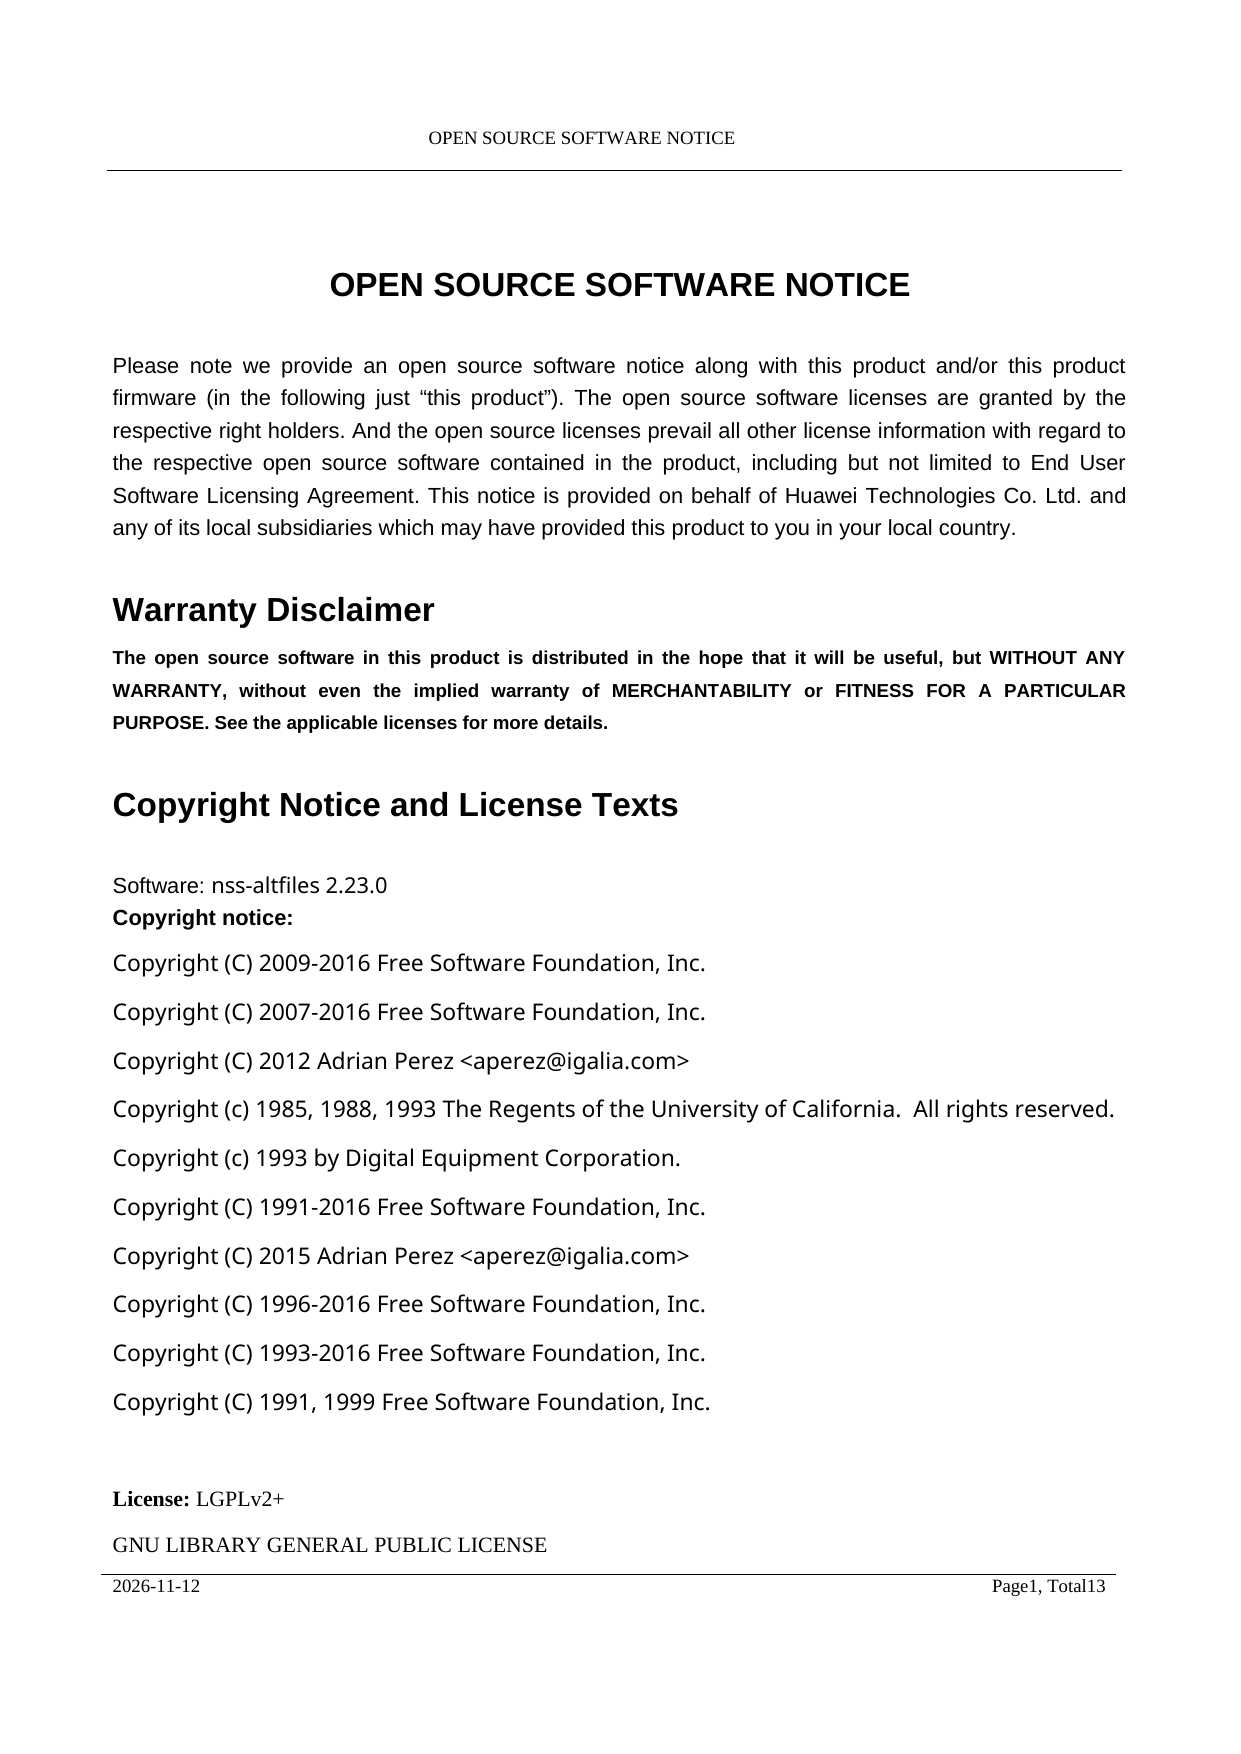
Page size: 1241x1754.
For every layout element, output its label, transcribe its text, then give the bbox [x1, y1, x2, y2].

text Copyright notice: [112, 901, 1128, 934]
text Please note we provide an open source software notice along with this product and/or this product firmware (in the following just “this product”). The open source software licenses are granted by the respective right holders. And the open source licenses prevail all other license information with regard to the respective open source software contained in the product, including but not limited to End User Software Licensing Agreement. This notice is provided on behalf of Huawei Technologies Co. Ltd. and any of its local subsidiaries which may have provided this product to you in your local country. [112, 349, 1128, 544]
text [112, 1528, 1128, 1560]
text Copyright Notice and License Texts [112, 771, 1128, 836]
text Copyright (C) 2009-2016 Free Software Foundation, Inc. Copyright (C) 2007-2016 Free Software Foundation, Inc. Copyright (C) 2012 Adrian Perez <aperez@igalia.com> Copyright (c) 1985, 1988, 1993 The Regents of the University of California. All rights reserved. Copyright (c) 1993 by Digital Equipment Corporation. Copyright (C) 1991-2016 Free Software Foundation, Inc. Copyright (C) 2015 Adrian Perez <aperez@igalia.com> Copyright (C) 1996-2016 Free Software Foundation, Inc. Copyright (C) 1993-2016 Free Software Foundation, Inc. Copyright (C) 1991, 1999 Free Software Foundation, Inc. [112, 947, 1128, 1467]
text OPEN SOURCE SOFTWARE NOTICE [112, 251, 1128, 316]
text The open source software in this product is distributed in the hope that it will be useful, but WITHOUT ANY WARRANTY, without even the implied warranty of MERCHANTABILITY or FITNESS FOR A PARTICULAR PURPOSE. See the applicable licenses for more details. [112, 641, 1128, 739]
text Warranty Disclaimer [112, 576, 1128, 641]
text Software: nss-altfiles 2.23.0 [112, 869, 1128, 901]
text License: LGPLv2+ [112, 1483, 1128, 1515]
